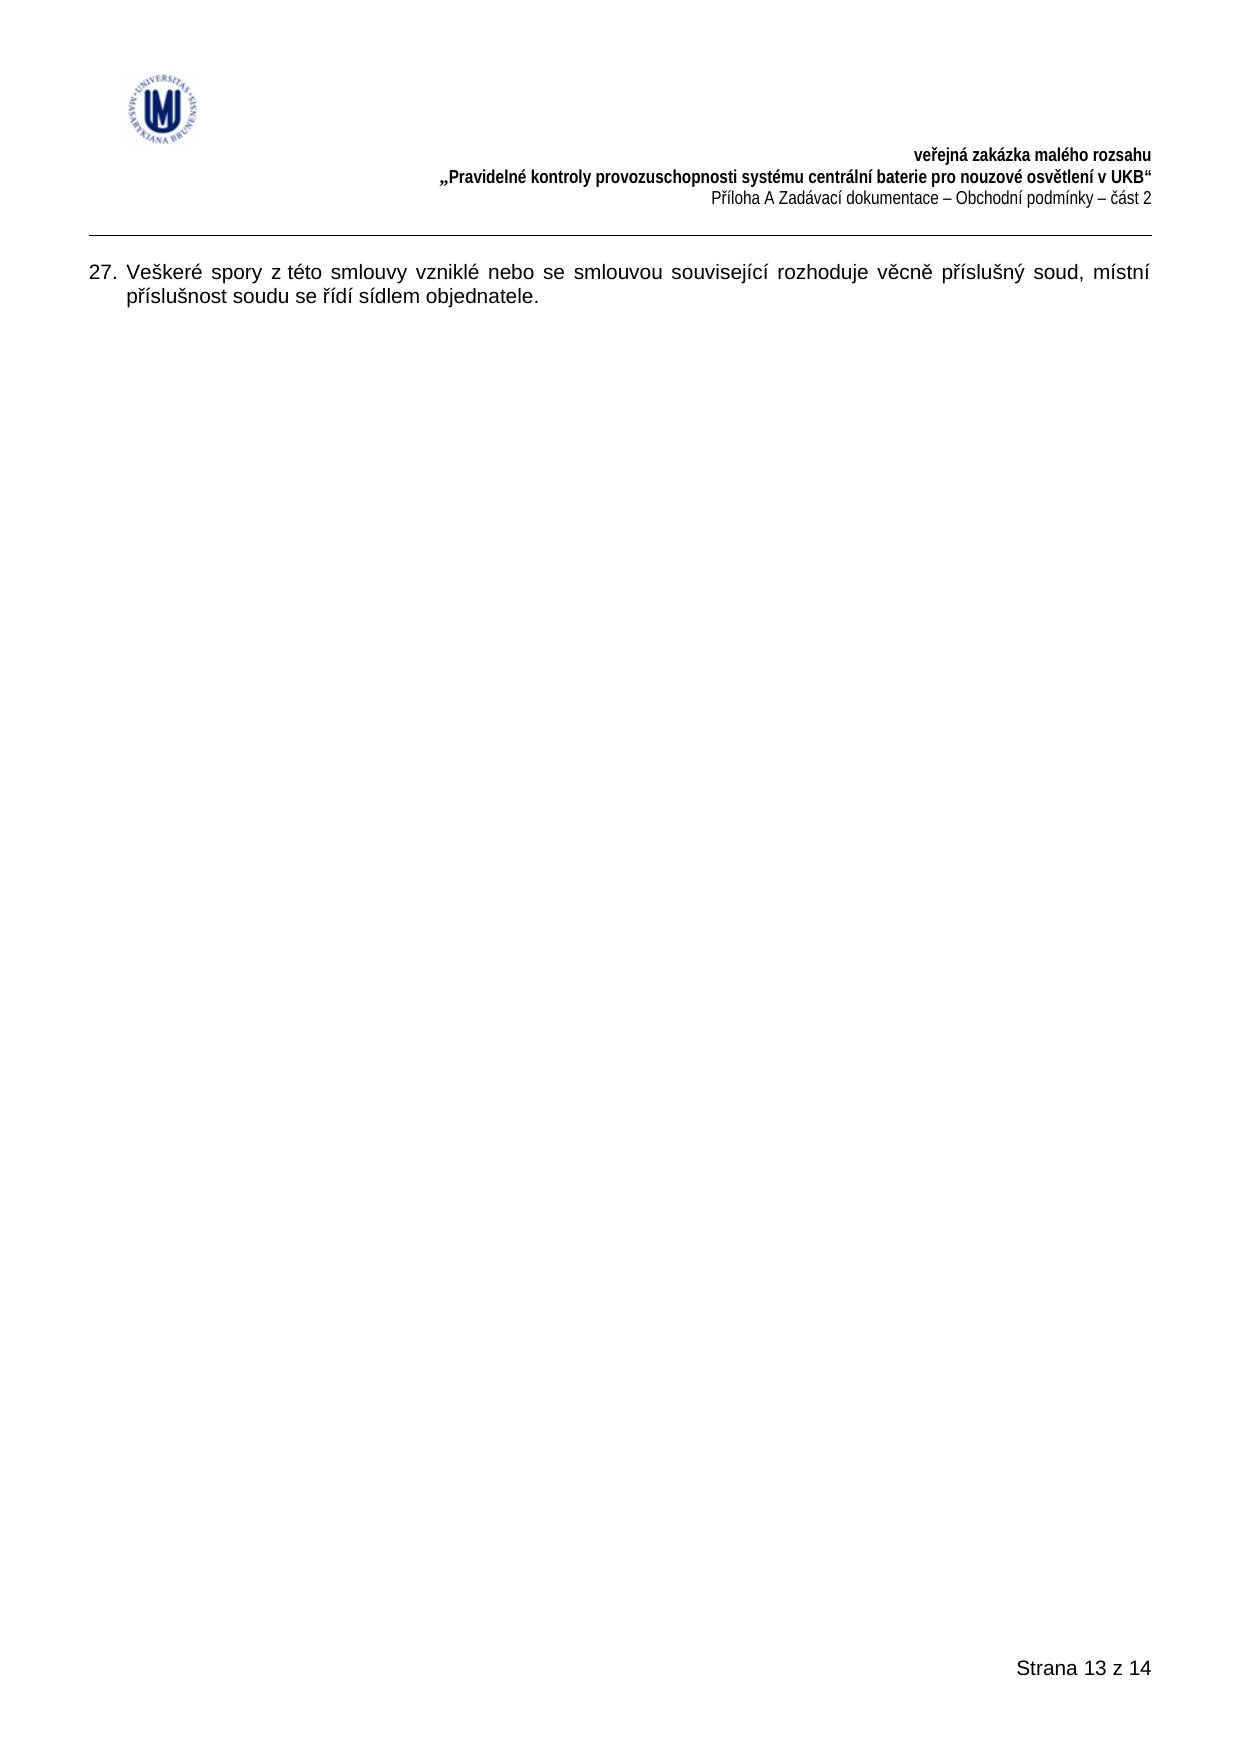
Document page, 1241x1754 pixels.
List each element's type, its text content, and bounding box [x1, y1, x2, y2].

list Veškeré spory z této smlouvy vzniklé nebo se smlouvou související rozhoduje věcně příslušný soud, místní příslušnost soudu se řídí sídlem objednatele. [89, 260, 1152, 308]
picture [127, 73, 198, 145]
